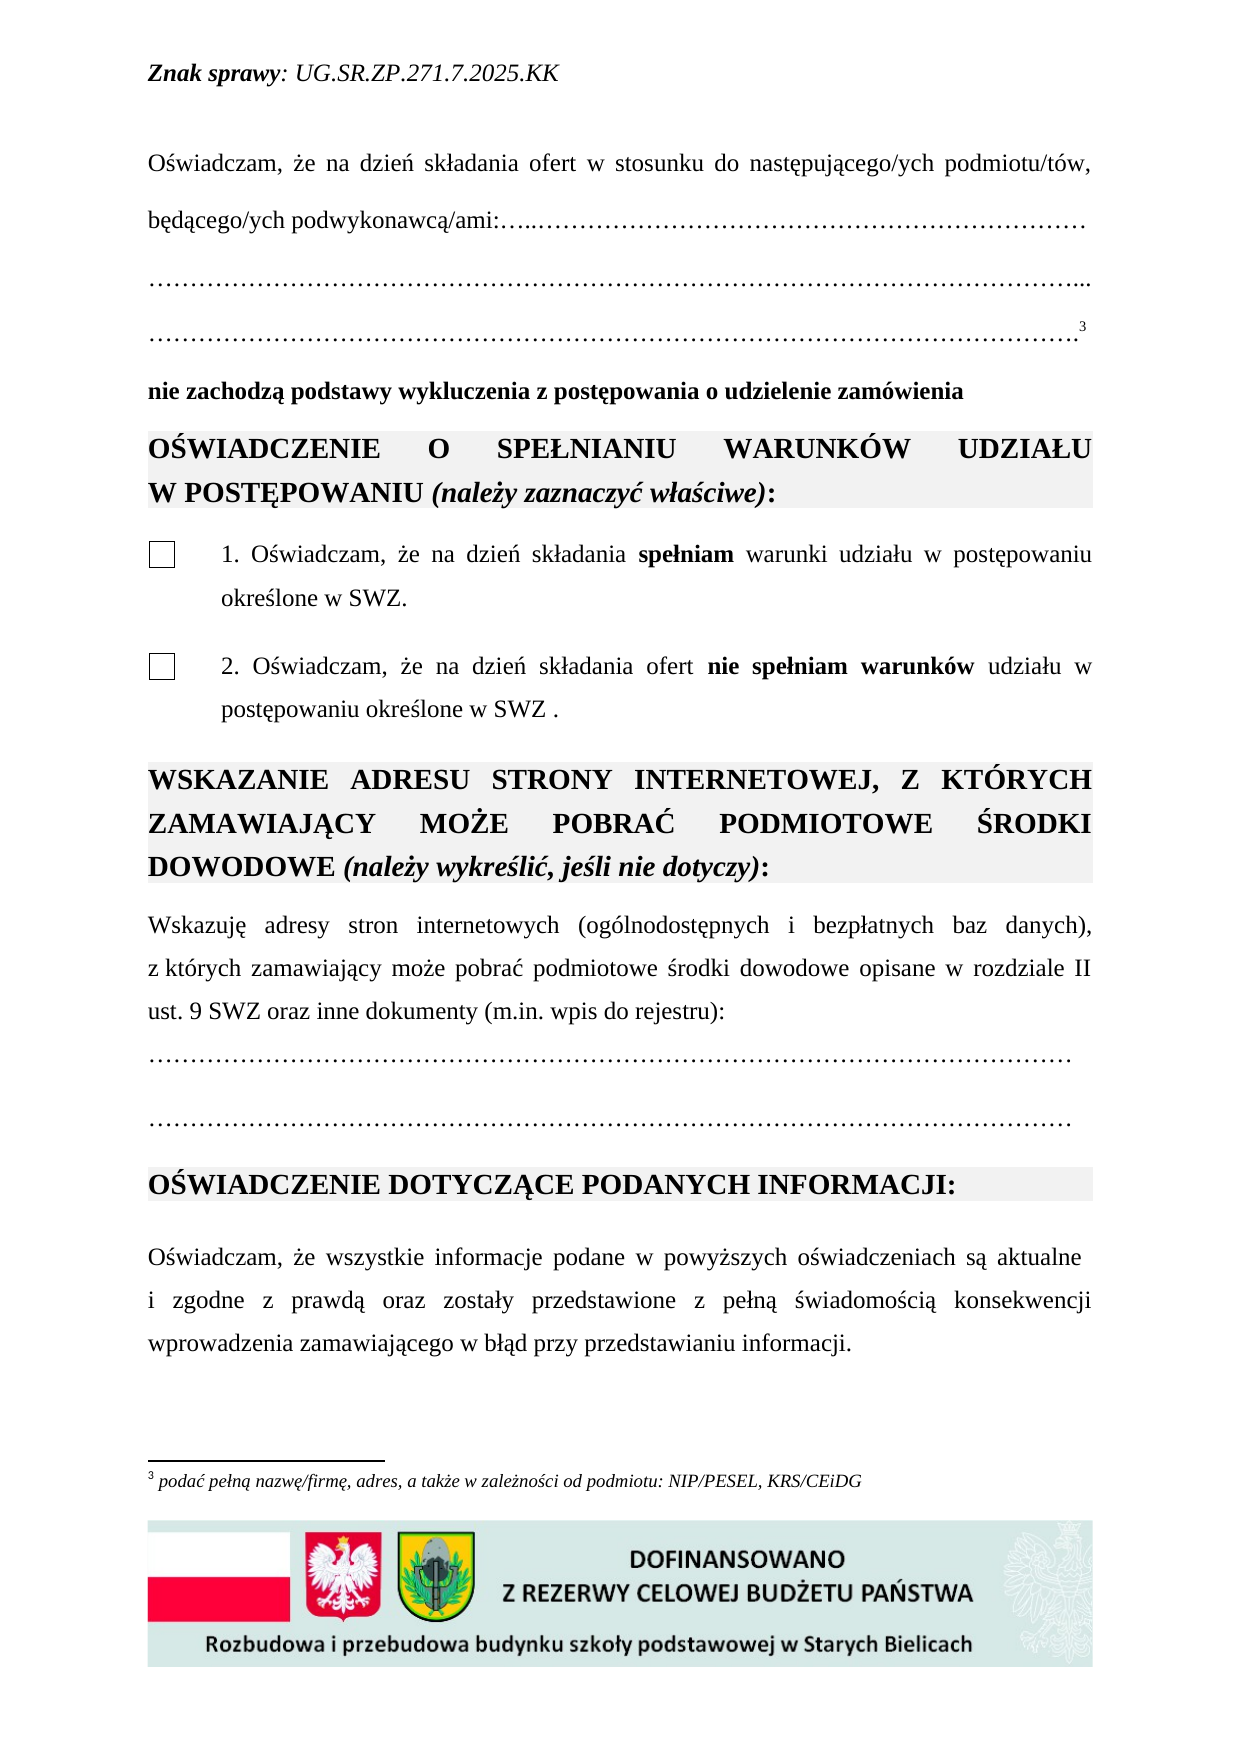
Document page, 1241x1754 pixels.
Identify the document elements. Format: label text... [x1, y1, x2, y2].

text Oświadczam, że wszystkie informacje podane w powyższych oświadczeniach są aktualne i zgodne z prawdą oraz zostały przedstawione z pełną świadomością konsekwencji wprowadzenia zamawiającego w błąd przy przedstawianiu informacji. [148, 1242, 1093, 1357]
text OŚWIADCZENIE O SPEŁNIANIU WARUNKÓW UDZIAŁU W POSTĘPOWANIU (należy zaznaczyć właściwe): [148, 431, 1093, 508]
picture [147, 1520, 1093, 1667]
list WSKAZANIE ADRESU STRONY INTERNETOWEJ, Z KTÓRYCH ZAMAWIAJĄCY MOŻE POBRAĆ PODMIOTOWE ŚRODKI DOWODOWE (należy wykreślić, jeśli nie dotyczy): [148, 762, 1093, 883]
text …………………………………………………………………………………………………. [148, 318, 1093, 347]
text ………………………………………………………………………………………………… [148, 1103, 1093, 1132]
list 2. Oświadczam, że na dzień składania ofert nie spełniam warunków udziału w postępowaniu określone w SWZ . [148, 651, 1093, 723]
list 1. Oświadczam, że na dzień składania spełniam warunki udziału w postępowaniu określone w SWZ. [148, 539, 1093, 611]
text ………………………………………………………………………………………………… [148, 1039, 1093, 1068]
text Wskazuję adresy stron internetowych (ogólnodostępnych i bezpłatnych baz danych), z których zamawiający może pobrać podmiotowe środki dowodowe opisane w rozdziale II ust. 9 SWZ oraz inne dokumenty (m.in. wpis do rejestru): [148, 910, 1093, 1025]
text Oświadczam, że na dzień składania ofert w stosunku do następującego/ych podmiotu/tów, będącego/ych podwykonawcą/ami:…..………………………………………………………… [148, 148, 1093, 234]
text nie zachodzą podstawy wykluczenia z postępowania o udzielenie zamówienia [148, 376, 1093, 404]
text OŚWIADCZENIE DOTYCZĄCE PODANYCH INFORMACJI: [148, 1167, 1093, 1201]
text …………………………………………………………………………………………………... [148, 263, 1093, 291]
